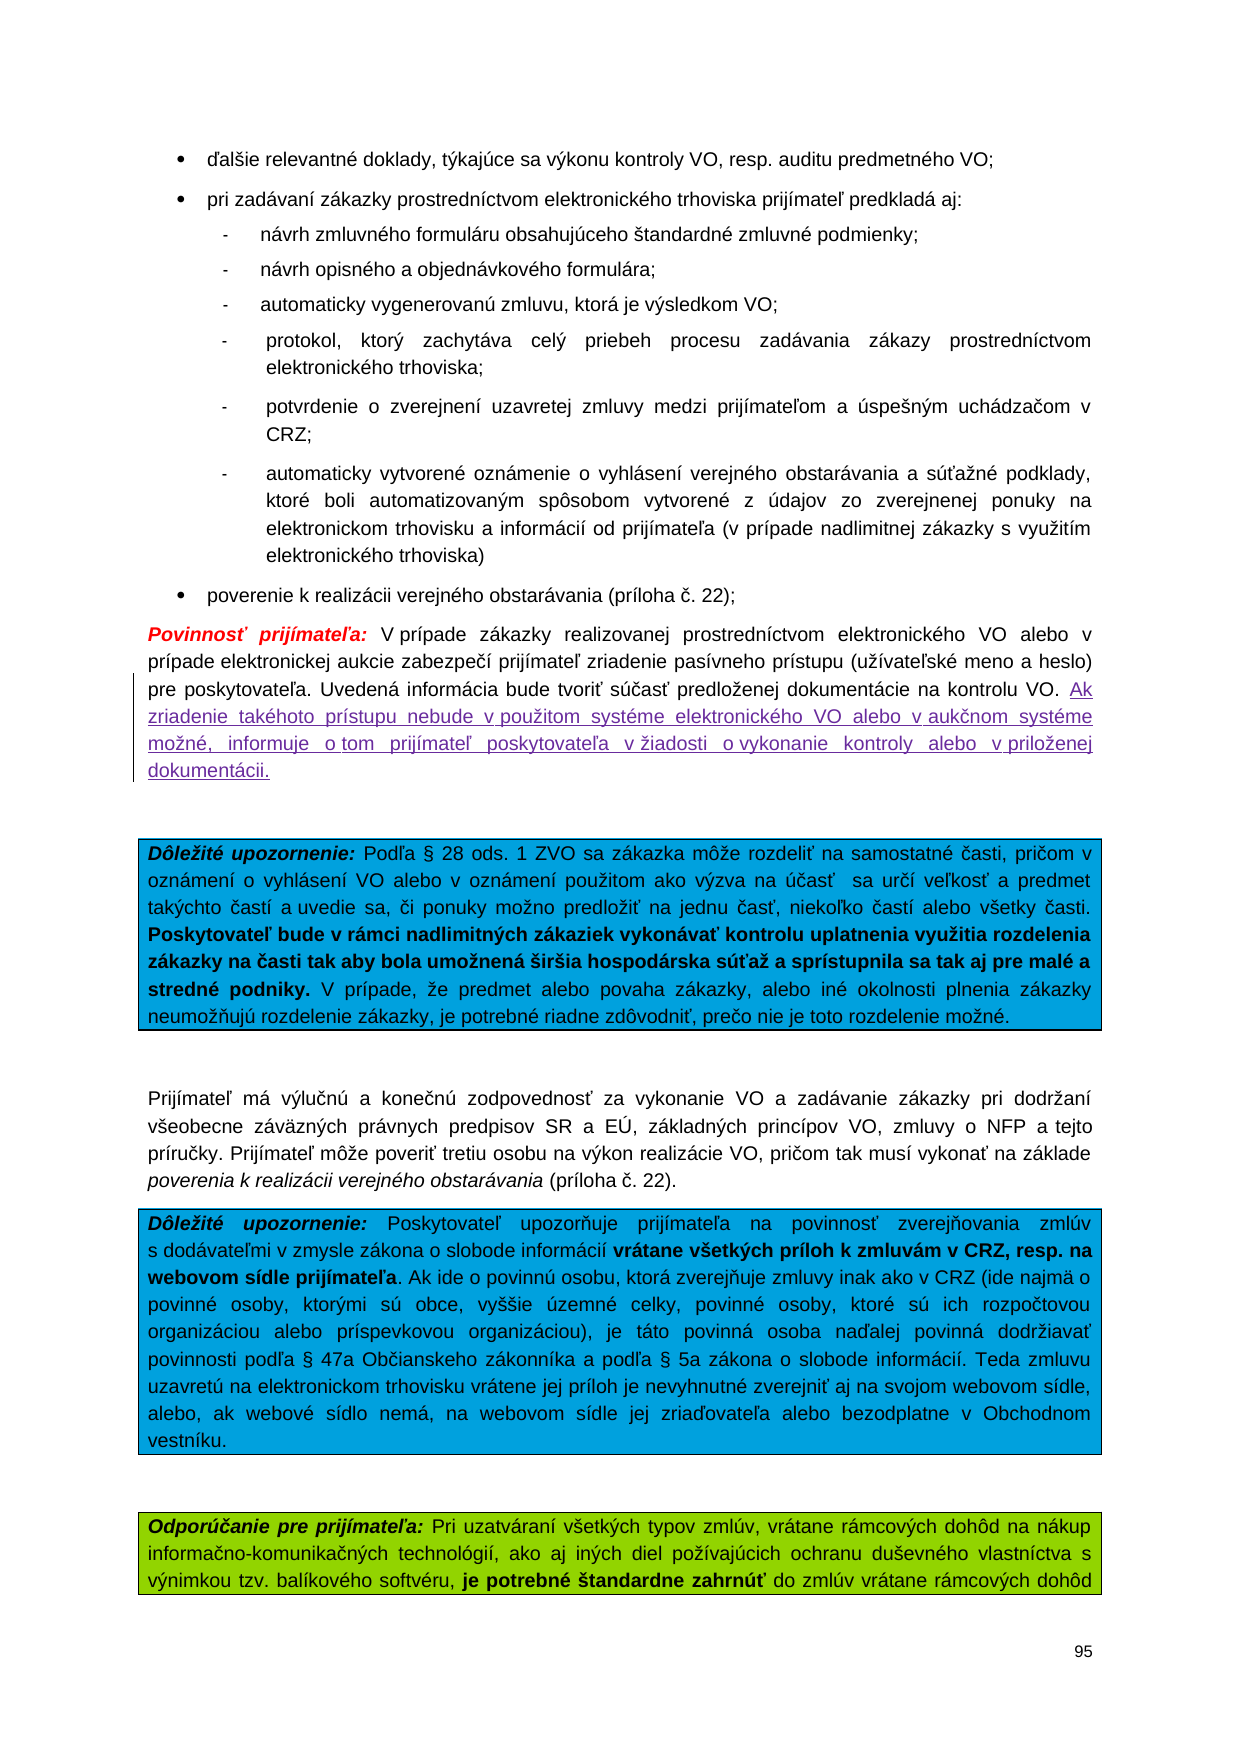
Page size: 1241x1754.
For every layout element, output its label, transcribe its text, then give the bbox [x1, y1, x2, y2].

text Dôležité upozornenie: Poskytovateľ upozorňuje prijímateľa na povinnosť zverejňovania zmlúv s dodávateľmi v zmysle zákona o slobode informácií vrátane všetkých príloh k zmluvám v CRZ, resp. na webovom sídle prijímateľa. Ak ide o povinnú osobu, ktorá zverejňuje zmluvy inak ako v CRZ (ide najmä o povinné osoby, ktorými sú obce, vyššie územné celky, povinné osoby, ktoré sú ich rozpočtovou organizáciou alebo príspevkovou organizáciou), je táto povinná osoba naďalej povinná dodržiavať povinnosti podľa § 47a Občianskeho zákonníka a podľa § 5a zákona o slobode informácií. Teda zmluvu uzavretú na elektronickom trhovisku vrátene jej príloh je nevyhnutné zverejniť aj na svojom webovom sídle, alebo, ak webové sídlo nemá, na webovom sídle jej zriaďovateľa alebo bezodplatne v Obchodnom vestníku. [139, 1210, 1101, 1454]
text ďalšie relevantné doklady, týkajúce sa výkonu kontroly VO, resp. auditu predmetného VO; [177, 148, 1092, 171]
text poverenie k realizácii verejného obstarávania (príloha č. 22); [177, 583, 1092, 606]
text Prijímateľ má výlučnú a konečnú zodpovednosť za vykonanie VO a zadávanie zákazky pri dodržaní všeobecne záväzných právnych predpisov SR a EÚ, základných princípov VO, zmluvy o NFP a tejto príručky. Prijímateľ môže poveriť tretiu osobu na výkon realizácie VO, pričom tak musí vykonať na základe poverenia k realizácii verejného obstarávania (príloha č. 22). [148, 1087, 1092, 1192]
list automaticky vytvorené oznámenie o vyhlásení verejného obstarávania a súťažné podklady, ktoré boli automatizovaným spôsobom vytvorené z údajov zo zverejnenej ponuky na elektronickom trhovisku a informácií od prijímateľa (v prípade nadlimitnej zákazky s využitím elektronického trhoviska) [222, 462, 1092, 566]
text Povinnosť prijímateľa: V prípade zákazky realizovanej prostredníctvom elektronického VO alebo v prípade elektronickej aukcie zabezpečí prijímateľ zriadenie pasívneho prístupu (užívateľské meno a heslo) pre poskytovateľa. Uvedená informácia bude tvoriť súčasť predloženej dokumentácie na kontrolu VO. [148, 726, 1092, 752]
list protokol, ktorý zachytáva celý priebeh procesu zadávania zákazy prostredníctvom elektronického trhoviska; [222, 328, 1092, 378]
list automaticky vygenerovanú zmluvu, ktorá je výsledkom VO; [223, 293, 1092, 316]
list potvrdenie o zverejnení uzavretej zmluvy medzi prijímateľom a úspešným uchádzačom v CRZ; [222, 395, 1092, 445]
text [139, 1513, 1101, 1594]
text pri zadávaní zákazky prostredníctvom elektronického trhoviska prijímateľ predkladá aj: [177, 187, 1092, 210]
list návrh opisného a objednávkového formulára; [223, 258, 1092, 281]
text Dôležité upozornenie: Podľa § 28 ods. 1 ZVO sa zákazka môže rozdeliť na samostatné časti, pričom v oznámení o vyhlásení VO alebo v oznámení použitom ako výzva na účasť sa určí veľkosť a predmet takýchto častí a uvedie sa, či ponuky možno predložiť na jednu časť, niekoľko častí alebo všetky časti. Poskytovateľ bude v rámci nadlimitných zákaziek vykonávať kontrolu uplatnenia využitia rozdelenia zákazky na časti tak aby bola umožnená širšia hospodárska súťaž a sprístupnila sa tak aj pre malé a stredné podniky. V prípade, že predmet alebo povaha zákazky, alebo iné okolnosti plnenia zákazky neumožňujú rozdelenie zákazky, je potrebné riadne zdôvodniť, prečo nie je toto rozdelenie možné. [139, 840, 1101, 1029]
text Povinnosť prijímateľa: V prípade zákazky realizovanej prostredníctvom elektronického VO alebo v prípade elektronickej aukcie zabezpečí prijímateľ zriadenie pasívneho prístupu (užívateľské meno a heslo) pre poskytovateľa. Uvedená informácia bude tvoriť súčasť predloženej dokumentácie na kontrolu VO. [148, 753, 1092, 782]
text Povinnosť prijímateľa: V prípade zákazky realizovanej prostredníctvom elektronického VO alebo v prípade elektronickej aukcie zabezpečí prijímateľ zriadenie pasívneho prístupu (užívateľské meno a heslo) pre poskytovateľa. Uvedená informácia bude tvoriť súčasť predloženej dokumentácie na kontrolu VO. [148, 623, 1092, 725]
list návrh zmluvného formuláru obsahujúceho štandardné zmluvné podmienky; [223, 223, 1092, 246]
